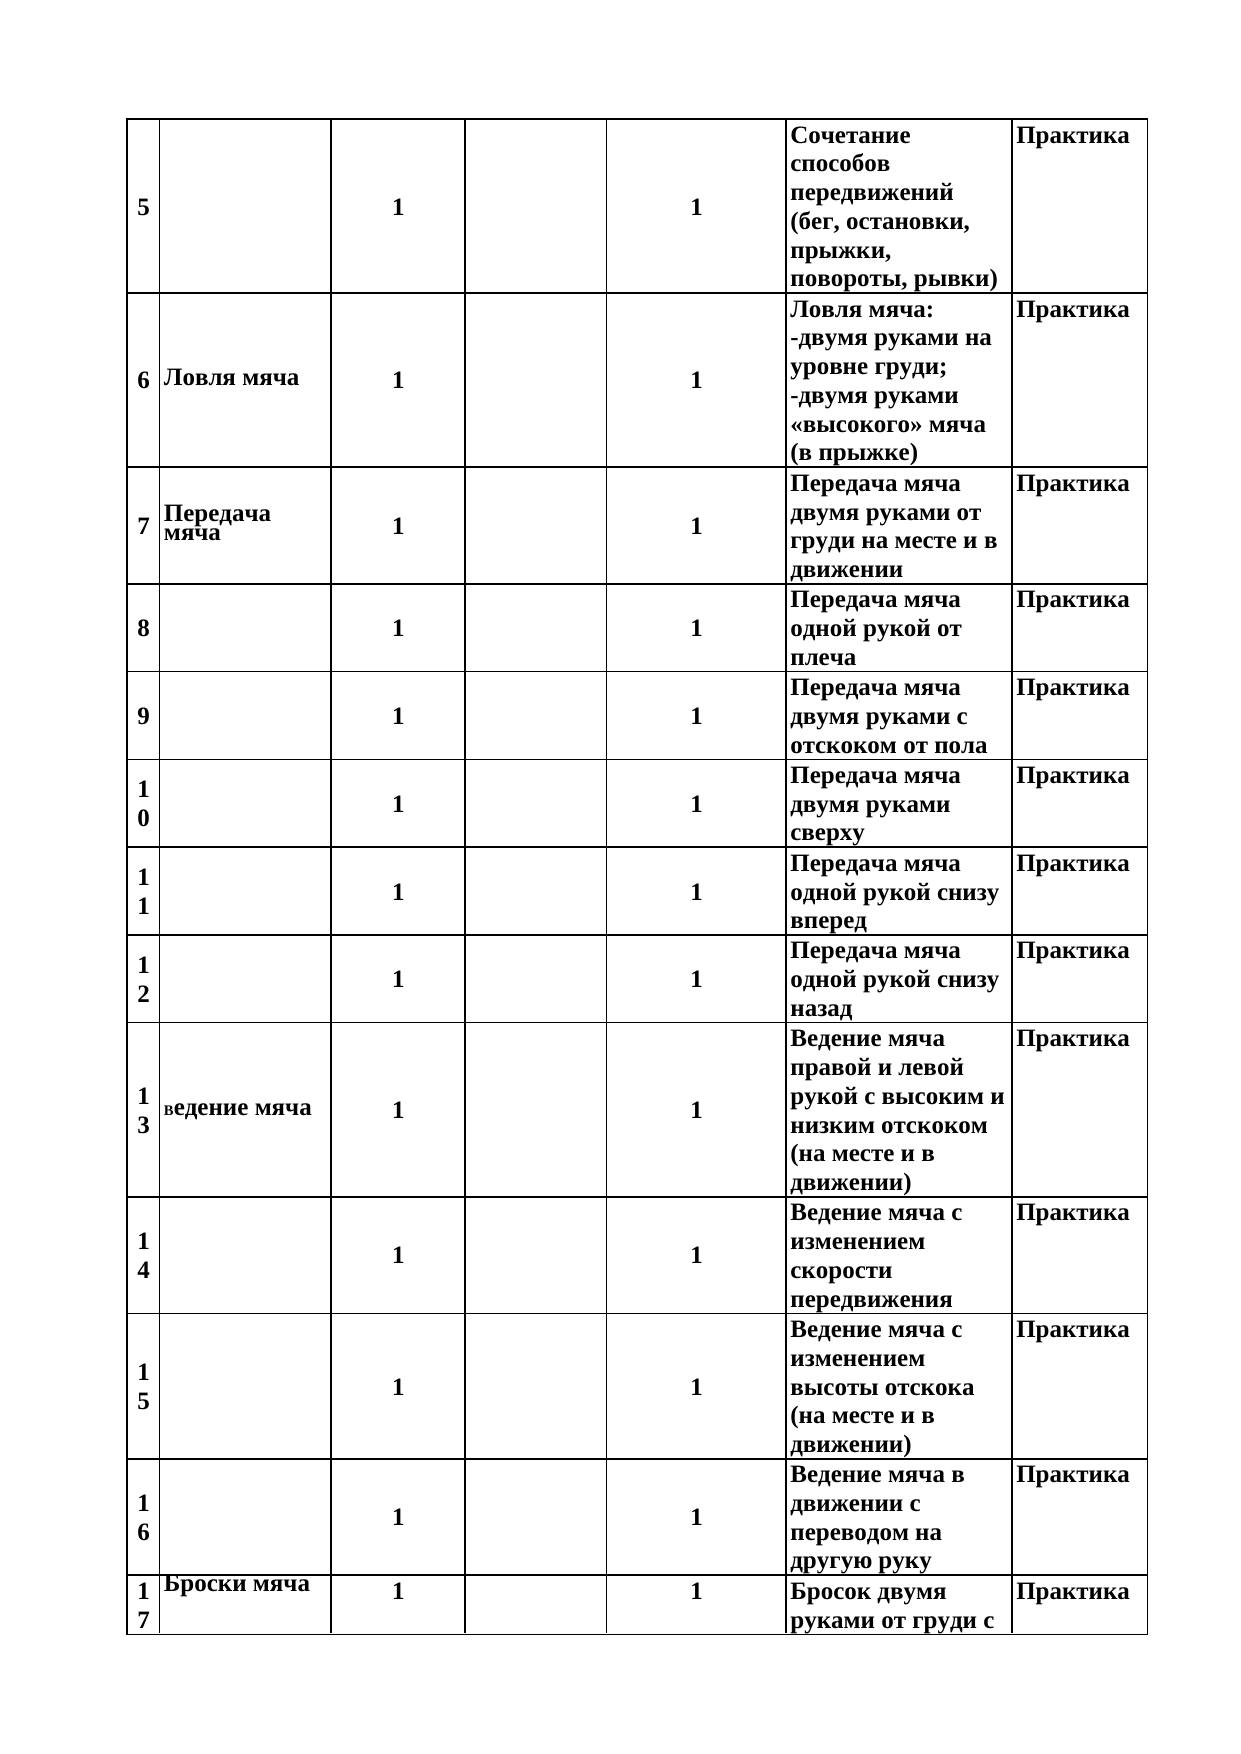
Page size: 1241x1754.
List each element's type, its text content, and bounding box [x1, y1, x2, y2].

table_cell 1 [607, 848, 785, 934]
table_cell 14 [128, 1198, 159, 1312]
table_cell [466, 294, 606, 466]
table_cell Ведение мяча с изменением скорости передвижения [787, 1198, 1011, 1312]
table_cell 1 [607, 1576, 785, 1633]
table_cell 5 [128, 120, 159, 292]
table_cell 1 [332, 1314, 464, 1458]
table_cell Передача мяча одной рукой от плеча [787, 585, 1011, 671]
table_cell [160, 585, 330, 671]
table_cell [466, 1576, 606, 1633]
table_cell 1 [607, 1460, 785, 1574]
table_cell 12 [128, 936, 159, 1022]
table_cell Практика [1013, 1460, 1147, 1574]
table_cell Передача мяча одной рукой снизу вперед [787, 848, 1011, 934]
table_cell Ловля мяча [160, 294, 330, 466]
table_cell Практика [1013, 848, 1147, 934]
table_cell 1 [332, 936, 464, 1022]
table_cell Практика [1013, 468, 1147, 583]
table_cell [466, 760, 606, 846]
table_cell Практика [1013, 1576, 1147, 1633]
table_cell [160, 760, 330, 846]
table_cell 1 [607, 936, 785, 1022]
table_cell 1 [607, 468, 785, 583]
table_cell Практика [1013, 1314, 1147, 1458]
table_cell [466, 1023, 606, 1196]
table_cell Практика [1013, 294, 1147, 466]
table_cell Практика [1013, 1023, 1147, 1196]
table_cell Практика [1013, 760, 1147, 846]
table_cell Передача мяча [160, 468, 330, 583]
table_cell 10 [128, 760, 159, 846]
table_cell 1 [607, 585, 785, 671]
table_cell Сочетание способов передвижений (бег, остановки, прыжки, повороты, рывки) [787, 120, 1011, 292]
table_cell [466, 848, 606, 934]
table_cell Практика [1013, 585, 1147, 671]
table_cell [466, 1314, 606, 1458]
table_cell 1 [332, 1023, 464, 1196]
table_cell Практика [1013, 1198, 1147, 1312]
table_cell 1 [607, 1023, 785, 1196]
table_cell 1 [607, 1198, 785, 1312]
table_cell [160, 1198, 330, 1312]
table_cell 1 [332, 468, 464, 583]
table_cell 11 [128, 848, 159, 934]
table_cell [160, 672, 330, 758]
table_cell 1 [332, 848, 464, 934]
table_cell [160, 848, 330, 934]
table_cell [466, 672, 606, 758]
table_cell 1 [607, 760, 785, 846]
table_cell Ловля мяча: -двумя руками на уровне груди; -двумя руками «высокого» мяча (в прыжке) [787, 294, 1011, 466]
table_cell [466, 1198, 606, 1312]
table_cell 13 [128, 1023, 159, 1196]
table_cell Броски мяча [160, 1576, 330, 1633]
table_cell 16 [128, 1460, 159, 1574]
table_cell Практика [1013, 936, 1147, 1022]
table_cell 1 [607, 1314, 785, 1458]
table_cell Передача мяча двумя руками от груди на месте и в движении [787, 468, 1011, 583]
table_cell 1 [607, 672, 785, 758]
table_cell 1 [607, 120, 785, 292]
table_cell 1 [332, 1198, 464, 1312]
table_cell [466, 585, 606, 671]
table_cell Практика [1013, 672, 1147, 758]
table_cell Ведение мяча с изменением высоты отскока (на месте и в движении) [787, 1314, 1011, 1458]
table_cell 9 [128, 672, 159, 758]
table_cell Передача мяча одной рукой снизу назад [787, 936, 1011, 1022]
table_cell 1 [332, 1460, 464, 1574]
table_cell [466, 120, 606, 292]
table_cell [466, 1460, 606, 1574]
table_cell [160, 1460, 330, 1574]
table_cell Передача мяча двумя руками с отскоком от пола [787, 672, 1011, 758]
table_cell 8 [128, 585, 159, 671]
table_cell [466, 936, 606, 1022]
table_cell 15 [128, 1314, 159, 1458]
table_cell Передача мяча двумя руками сверху [787, 760, 1011, 846]
table_cell [160, 1314, 330, 1458]
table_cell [787, 1576, 1011, 1633]
table_cell 17 [128, 1576, 159, 1633]
table_cell Ведение мяча в движении с переводом на другую руку [787, 1460, 1011, 1574]
table_cell 7 [128, 468, 159, 583]
table_cell [466, 468, 606, 583]
table_cell 1 [332, 585, 464, 671]
table_cell 1 [332, 120, 464, 292]
table_cell 1 [332, 760, 464, 846]
table_cell [160, 120, 330, 292]
table_cell Ведение мяча [160, 1023, 330, 1196]
table_cell 6 [128, 294, 159, 466]
table_cell 1 [332, 672, 464, 758]
table_cell 1 [607, 294, 785, 466]
table_cell Ведение мяча правой и левой рукой с высоким и низким отскоком (на месте и в движении) [787, 1023, 1011, 1196]
table_cell 1 [332, 294, 464, 466]
table_cell [160, 936, 330, 1022]
table_cell Практика [1013, 120, 1147, 292]
table_cell 1 [332, 1576, 464, 1633]
